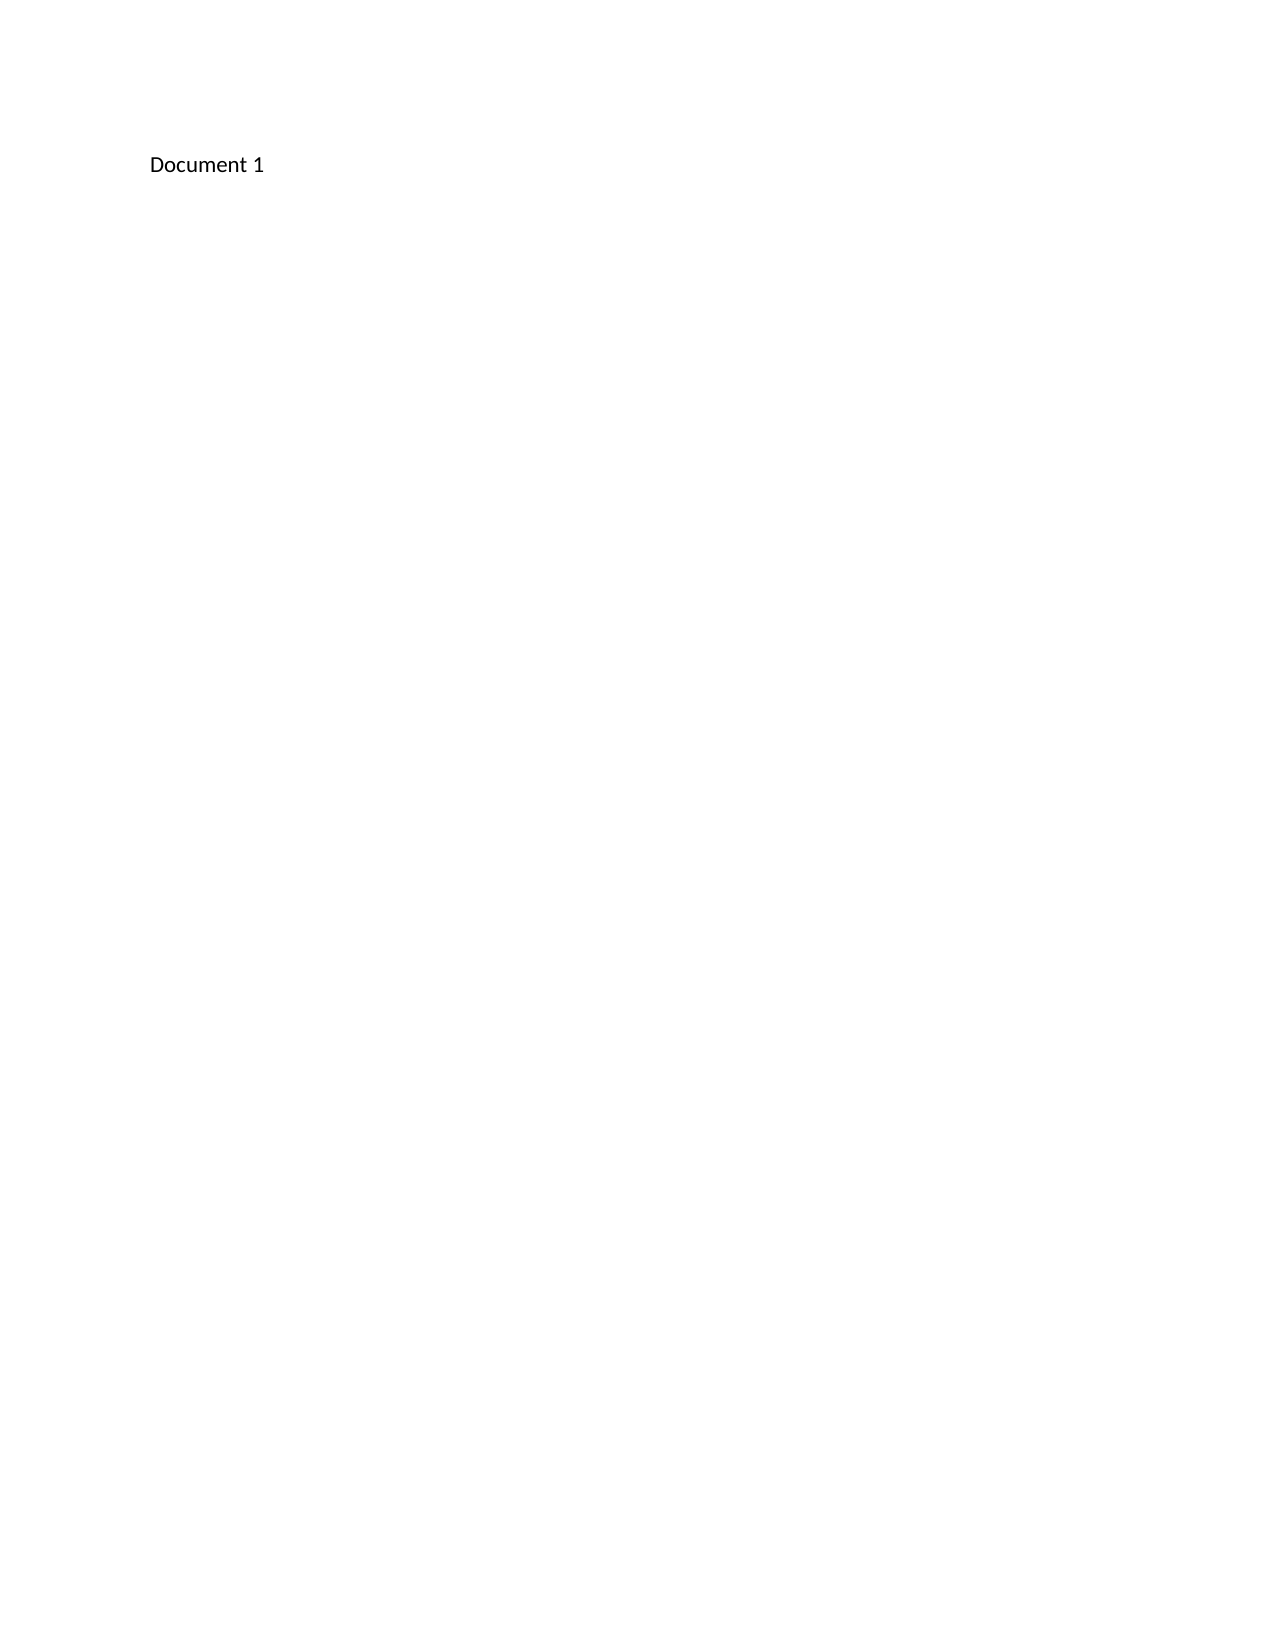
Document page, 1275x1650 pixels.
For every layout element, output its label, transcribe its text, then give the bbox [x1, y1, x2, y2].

text Document 1 [150, 150, 1125, 178]
